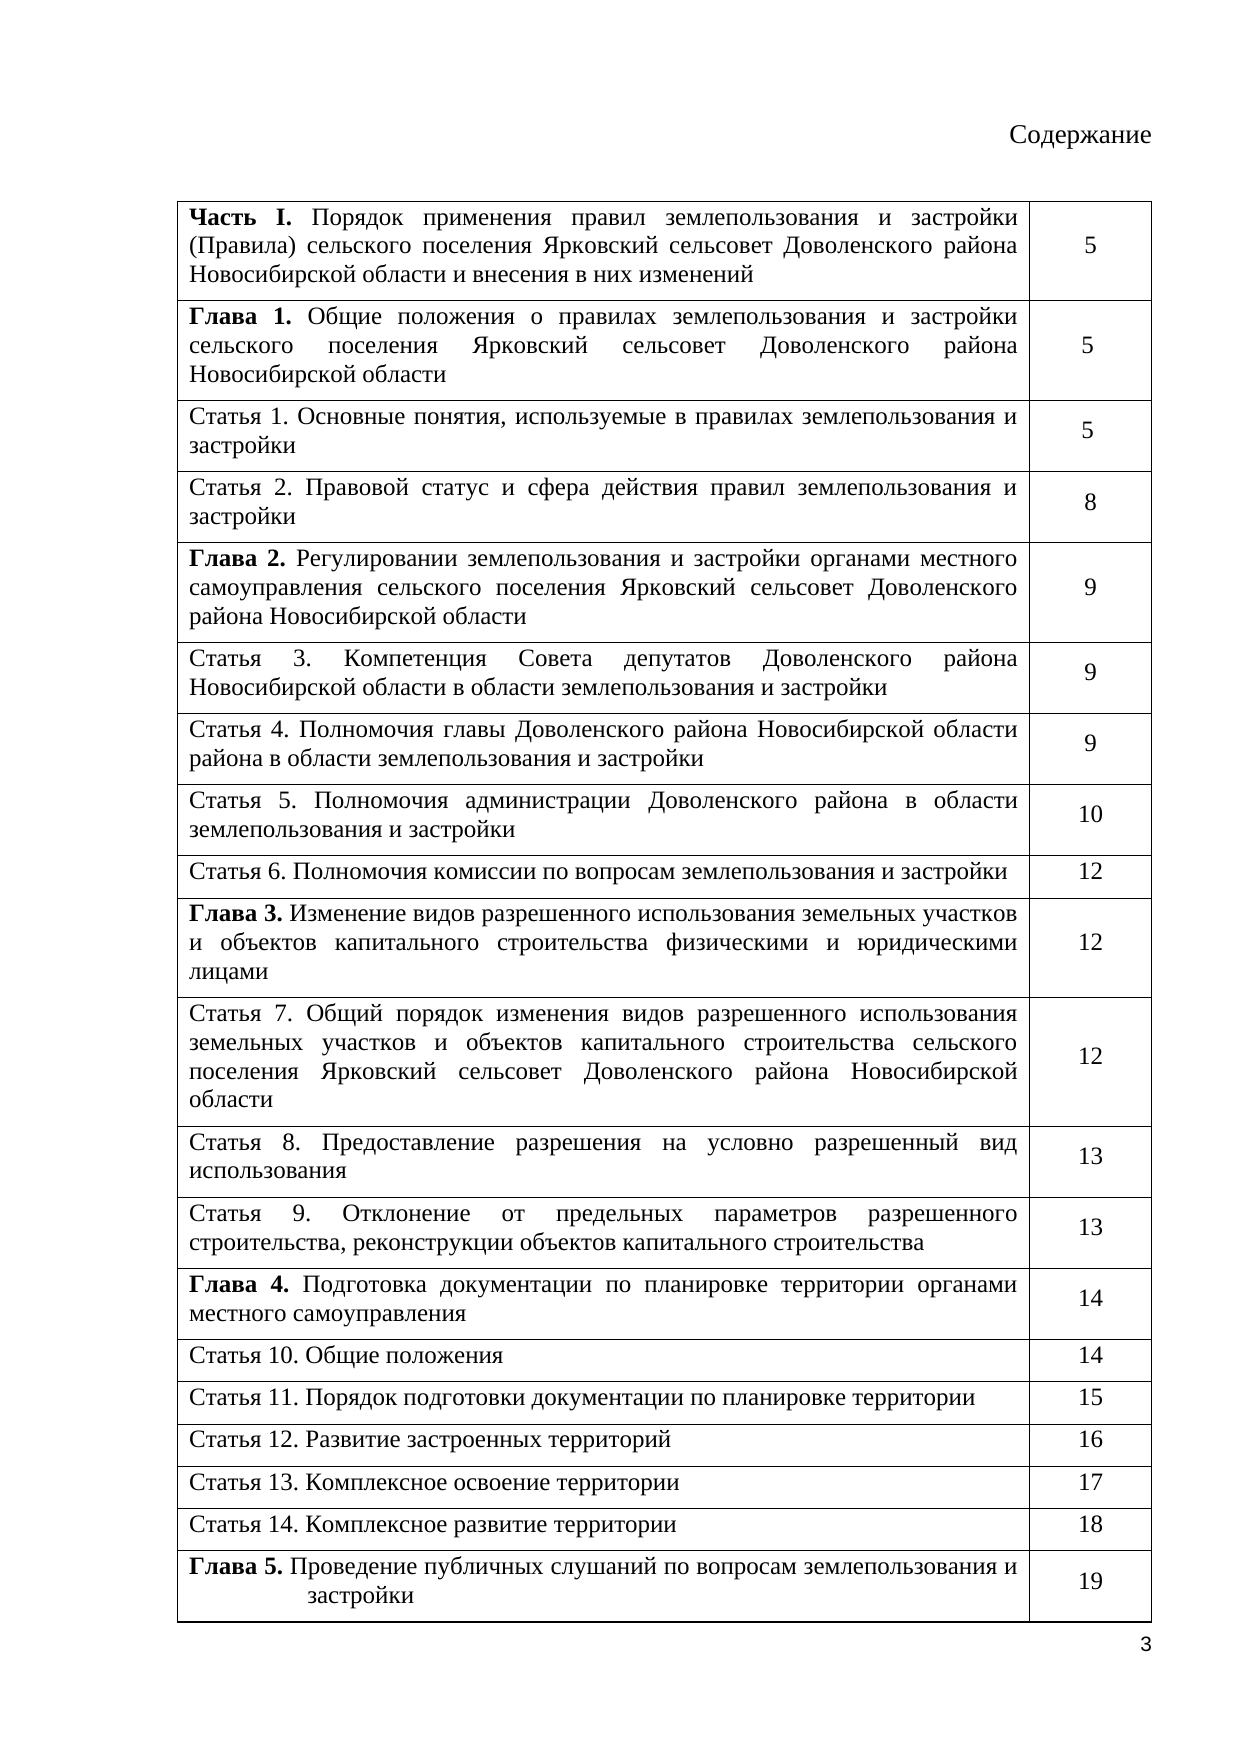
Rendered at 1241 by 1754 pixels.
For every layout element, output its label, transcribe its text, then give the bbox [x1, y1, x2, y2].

table_cell 13 [1030, 1198, 1151, 1268]
table_cell 18 [1030, 1509, 1151, 1550]
table_cell Статья 12. Развитие застроенных территорий [178, 1425, 1029, 1466]
table_cell Статья 2. Правовой статус и сфера действия правил землепользования и застройки [178, 472, 1029, 542]
table_cell 8 [1030, 472, 1151, 542]
table_cell 9 [1030, 643, 1151, 713]
table_cell Глава 2. Регулировании землепользования и застройки органами местного самоуправления сельского поселения Ярковский сельсовет Доволенского района Новосибирской области [178, 543, 1029, 642]
table_cell 13 [1030, 1127, 1151, 1197]
table_cell 9 [1030, 543, 1151, 642]
table_header Часть I. Порядок применения правил землепользования и застройки (Правила) сельского поселения Ярковский сельсовет Доволенского района Новосибирской области и внесения в них изменений [178, 202, 1029, 300]
table_cell 15 [1030, 1382, 1151, 1423]
table_cell Статья 8. Предоставление разрешения на условно разрешенный вид использования [178, 1127, 1029, 1197]
table_cell 16 [1030, 1425, 1151, 1466]
table_cell 5 [1030, 301, 1151, 400]
table_cell 12 [1030, 856, 1151, 897]
table_cell Глава 3. Изменение видов разрешенного использования земельных участков и объектов капитального строительства физическими и юридическими лицами [178, 899, 1029, 997]
table_cell 14 [1030, 1340, 1151, 1381]
table_cell 17 [1030, 1467, 1151, 1508]
table_cell 14 [1030, 1269, 1151, 1339]
table_header 5 [1030, 202, 1151, 300]
table_cell Статья 1. Основные понятия, используемые в правилах землепользования и застройки [178, 401, 1029, 471]
table_cell 9 [1030, 714, 1151, 784]
table_cell 12 [1030, 899, 1151, 997]
table_cell Статья 13. Комплексное освоение территории [178, 1467, 1029, 1508]
table_cell Статья 5. Полномочия администрации Доволенского района в области землепользования и застройки [178, 785, 1029, 855]
table_cell 19 [1030, 1551, 1151, 1621]
table_cell 12 [1030, 998, 1151, 1126]
table_cell Статья 4. Полномочия главы Доволенского района Новосибирской области района в области землепользования и застройки [178, 714, 1029, 784]
table_cell 10 [1030, 785, 1151, 855]
table_cell Глава 5. Проведение публичных слушаний по вопросам землепользования и застройки [178, 1551, 1029, 1621]
table_cell 5 [1030, 401, 1151, 471]
table_cell Статья 11. Порядок подготовки документации по планировке территории [178, 1382, 1029, 1423]
table_cell Статья 3. Компетенция Совета депутатов Доволенского района Новосибирской области в области землепользования и застройки [178, 643, 1029, 713]
table_cell Статья 14. Комплексное развитие территории [178, 1509, 1029, 1550]
table_cell Глава 1. Общие положения о правилах землепользования и застройки сельского поселения Ярковский сельсовет Доволенского района Новосибирской области [178, 301, 1029, 400]
text Содержание [177, 118, 1152, 149]
table_cell Глава 4. Подготовка документации по планировке территории органами местного самоуправления [178, 1269, 1029, 1339]
table_cell Статья 9. Отклонение от предельных параметров разрешенного строительства, реконструкции объектов капитального строительства [178, 1198, 1029, 1268]
table_cell Статья 7. Общий порядок изменения видов разрешенного использования земельных участков и объектов капитального строительства сельского поселения Ярковский сельсовет Доволенского района Новосибирской области [178, 998, 1029, 1126]
table_cell Статья 6. Полномочия комиссии по вопросам землепользования и застройки [178, 856, 1029, 897]
table_cell Статья 10. Общие положения [178, 1340, 1029, 1381]
